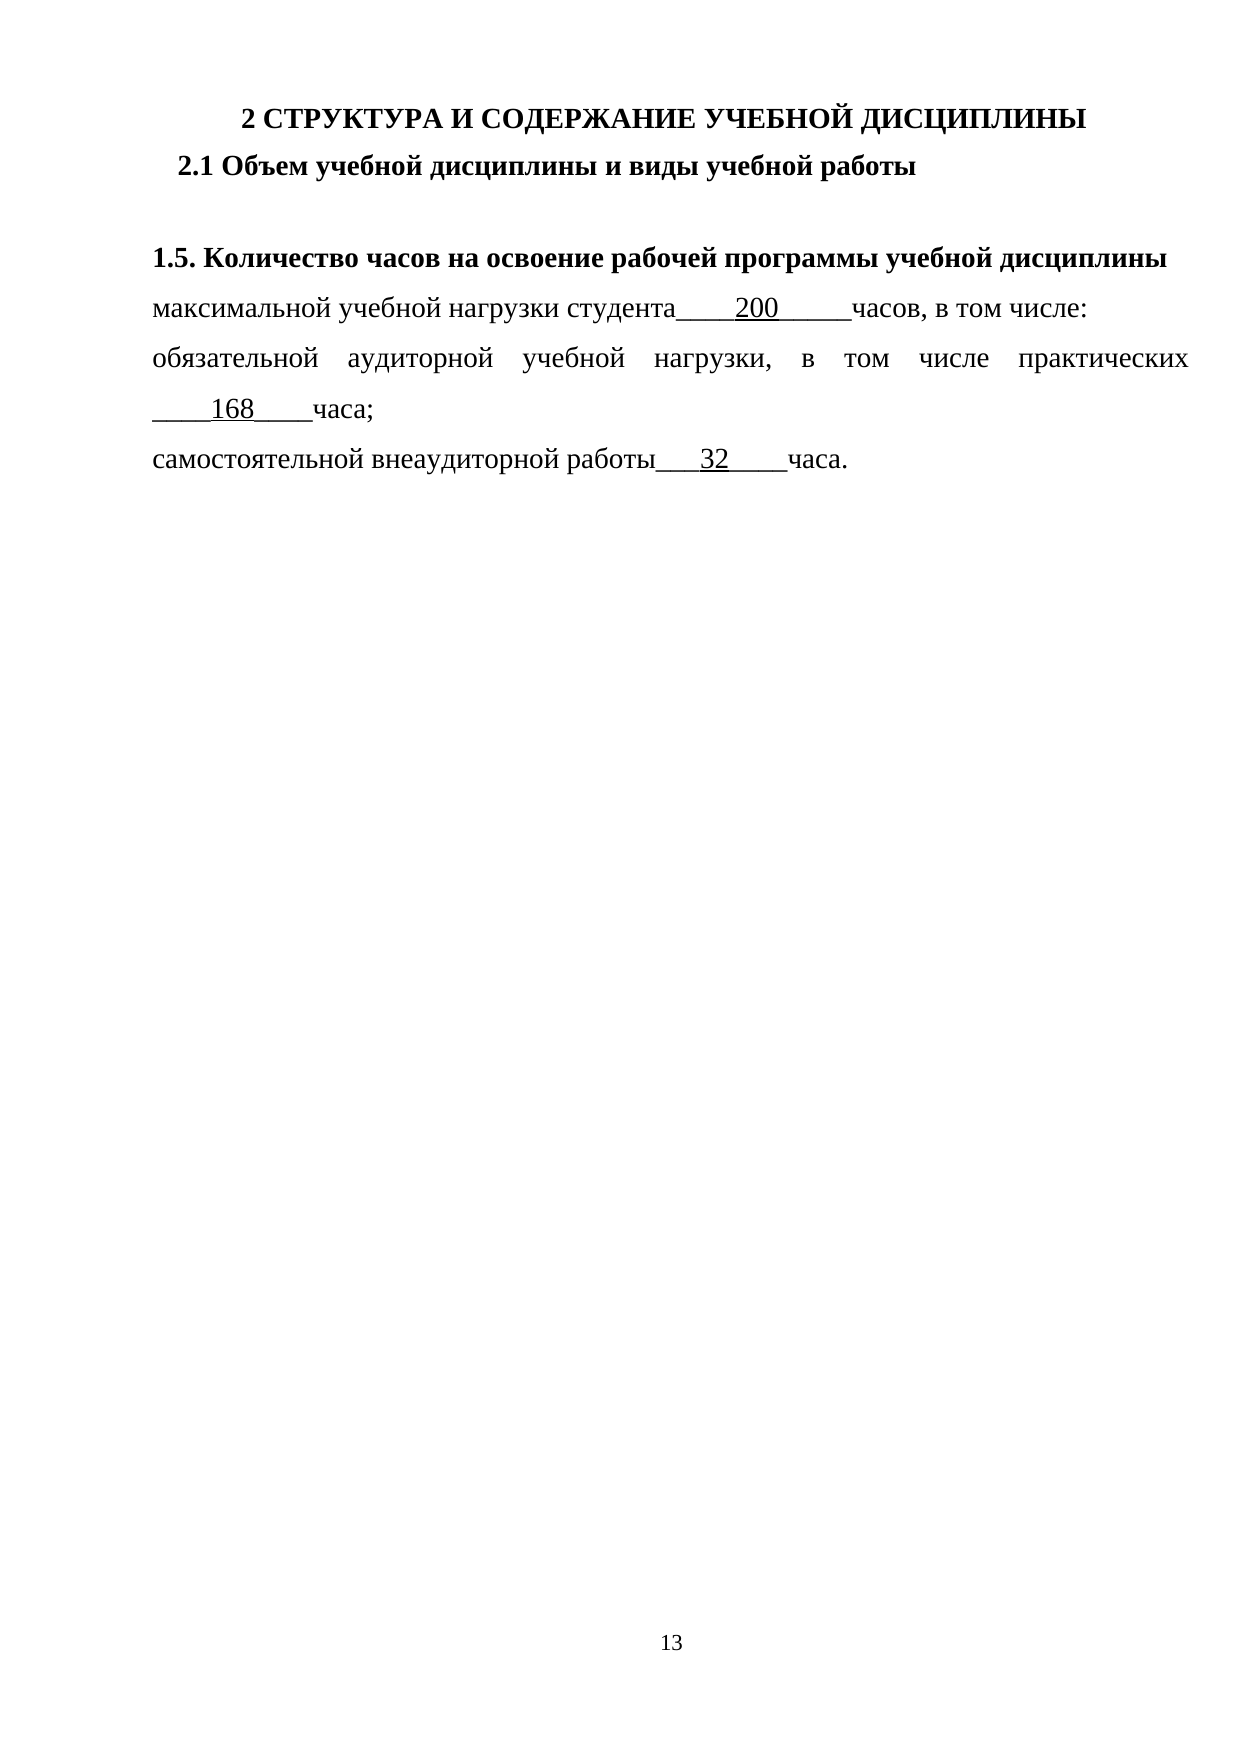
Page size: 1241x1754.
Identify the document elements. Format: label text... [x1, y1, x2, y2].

subtitle максимальной учебной нагрузки студента____200_____часов, в том числе: [152, 290, 1190, 324]
list Объем учебной дисциплины и виды учебной работы [177, 148, 1190, 181]
subtitle 1.5. Количество часов на освоение рабочей программы учебной дисциплины [152, 240, 1190, 273]
subtitle самостоятельной внеаудиторной работы___32____часа. [152, 441, 1190, 475]
subtitle обязательной аудиторной учебной нагрузки, в том числе практических ____168____часа; [152, 341, 1190, 424]
text 2 СТРУКТУРА И СОДЕРЖАНИЕ УЧЕБНОЙ ДИСЦИПЛИНЫ [241, 102, 1190, 135]
